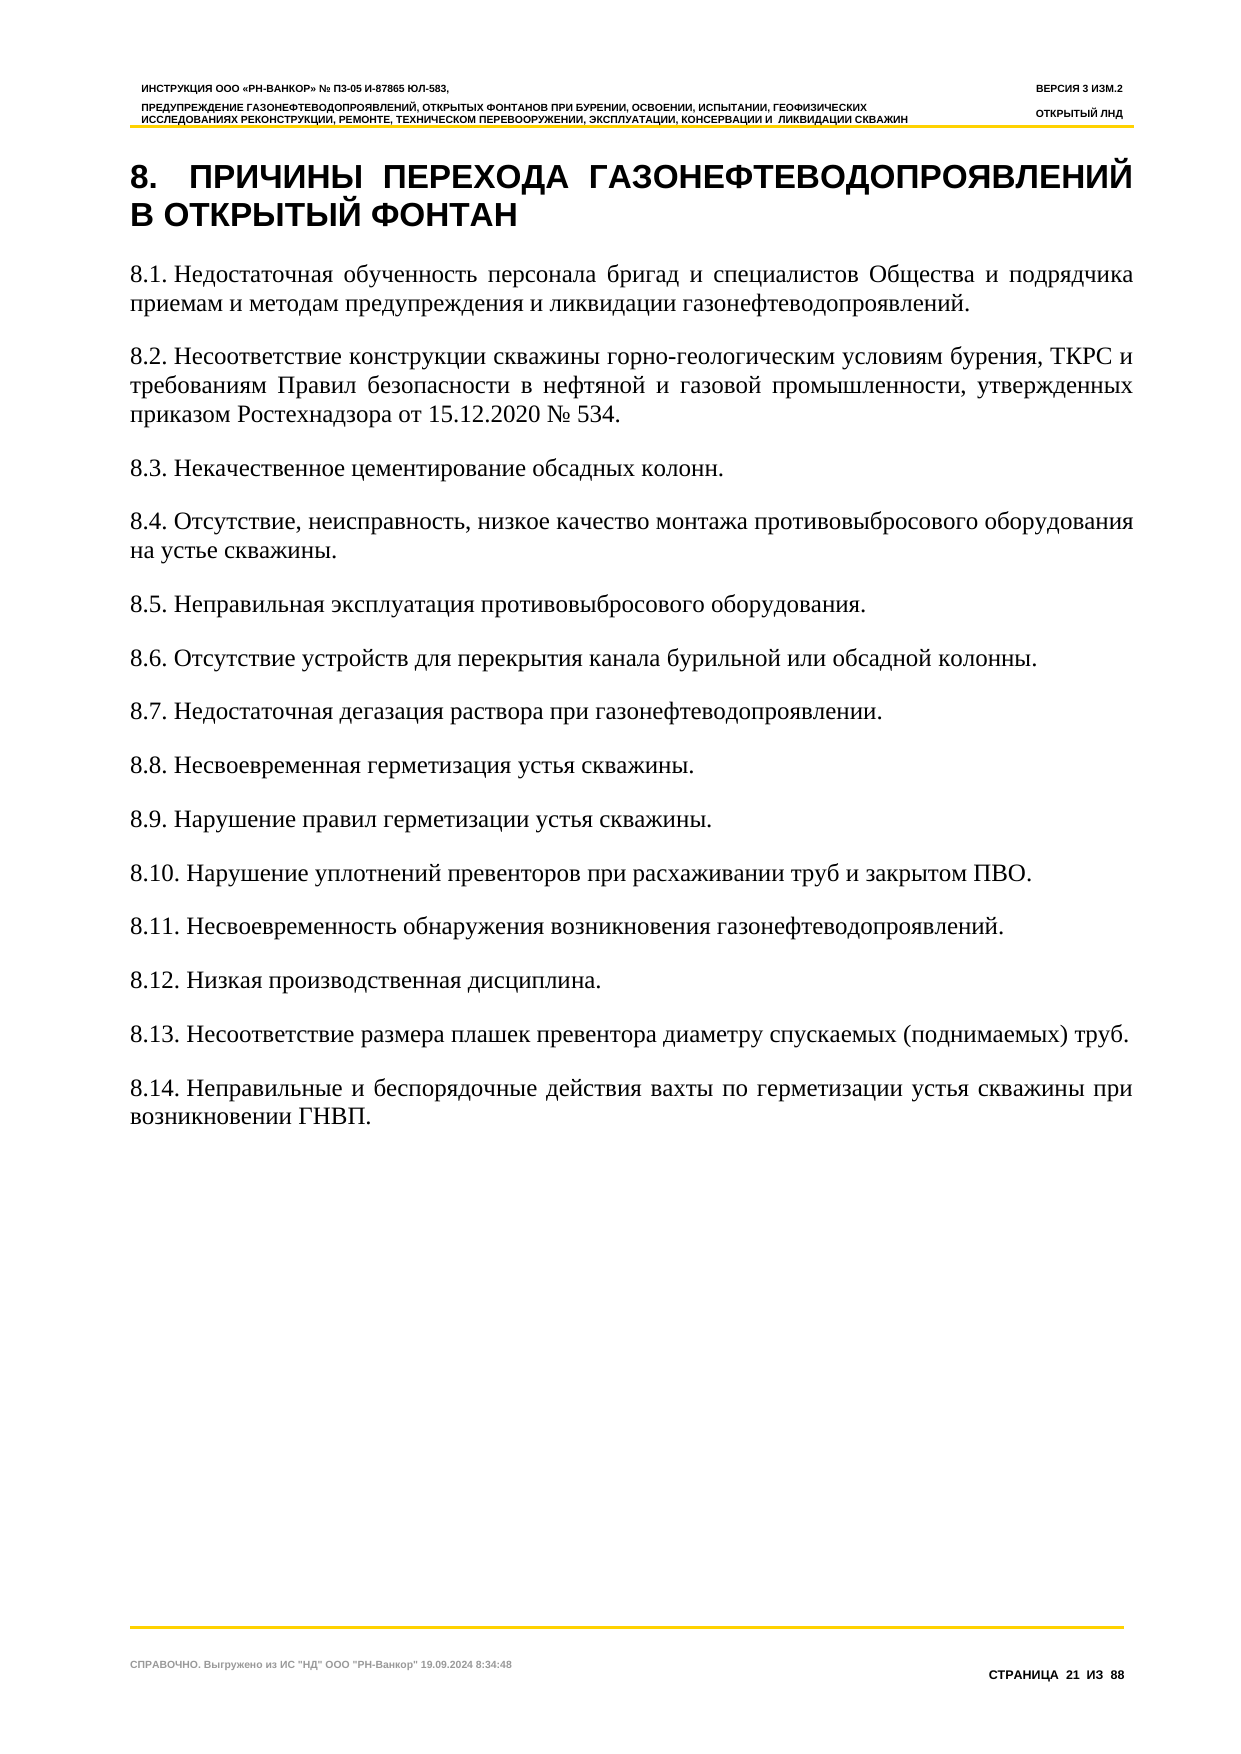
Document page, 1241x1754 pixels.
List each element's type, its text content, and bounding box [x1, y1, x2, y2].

subtitle ПРИЧИНЫ ПЕРЕХОДА ГАЗОНЕФТЕВОДОПРОЯВЛЕНИЙ В ОТКРЫТЫЙ ФОНТАН [130, 157, 1134, 234]
list Неправильная эксплуатация противовыбросового оборудования. [130, 589, 1134, 618]
list Недостаточная обученность персонала бригад и специалистов Общества и подрядчика приемам и методам предупреждения и ликвидации газонефтеводопроявлений. [130, 259, 1134, 316]
list Недостаточная дегазация раствора при газонефтеводопроявлении. [130, 696, 1134, 725]
list Несоответствие размера плашек превентора диаметру спускаемых (поднимаемых) труб. [130, 1019, 1134, 1048]
list Отсутствие, неисправность, низкое качество монтажа противовыбросового оборудования на устье скважины. [130, 506, 1134, 564]
list Низкая производственная дисциплина. [130, 965, 1134, 994]
list Несвоевременная герметизация устья скважины. [130, 750, 1134, 779]
list Неправильные и беспорядочные действия вахты по герметизации устья скважины при возникновении ГНВП. [130, 1073, 1134, 1130]
list Несоответствие конструкции скважины горно-геологическим условиям бурения, ТКРС и требованиям Правил безопасности в нефтяной и газовой промышленности, утвержденных приказом Ростехнадзора от 15.12.2020 № 534. [130, 341, 1134, 428]
list Несвоевременность обнаружения возникновения газонефтеводопроявлений. [130, 911, 1134, 940]
list Нарушение уплотнений превенторов при расхаживании труб и закрытом ПВО. [130, 858, 1134, 886]
list Нарушение правил герметизации устья скважины. [130, 804, 1134, 833]
list Некачественное цементирование обсадных колонн. [130, 453, 1134, 481]
list Отсутствие устройств для перекрытия канала бурильной или обсадной колонны. [130, 643, 1134, 671]
